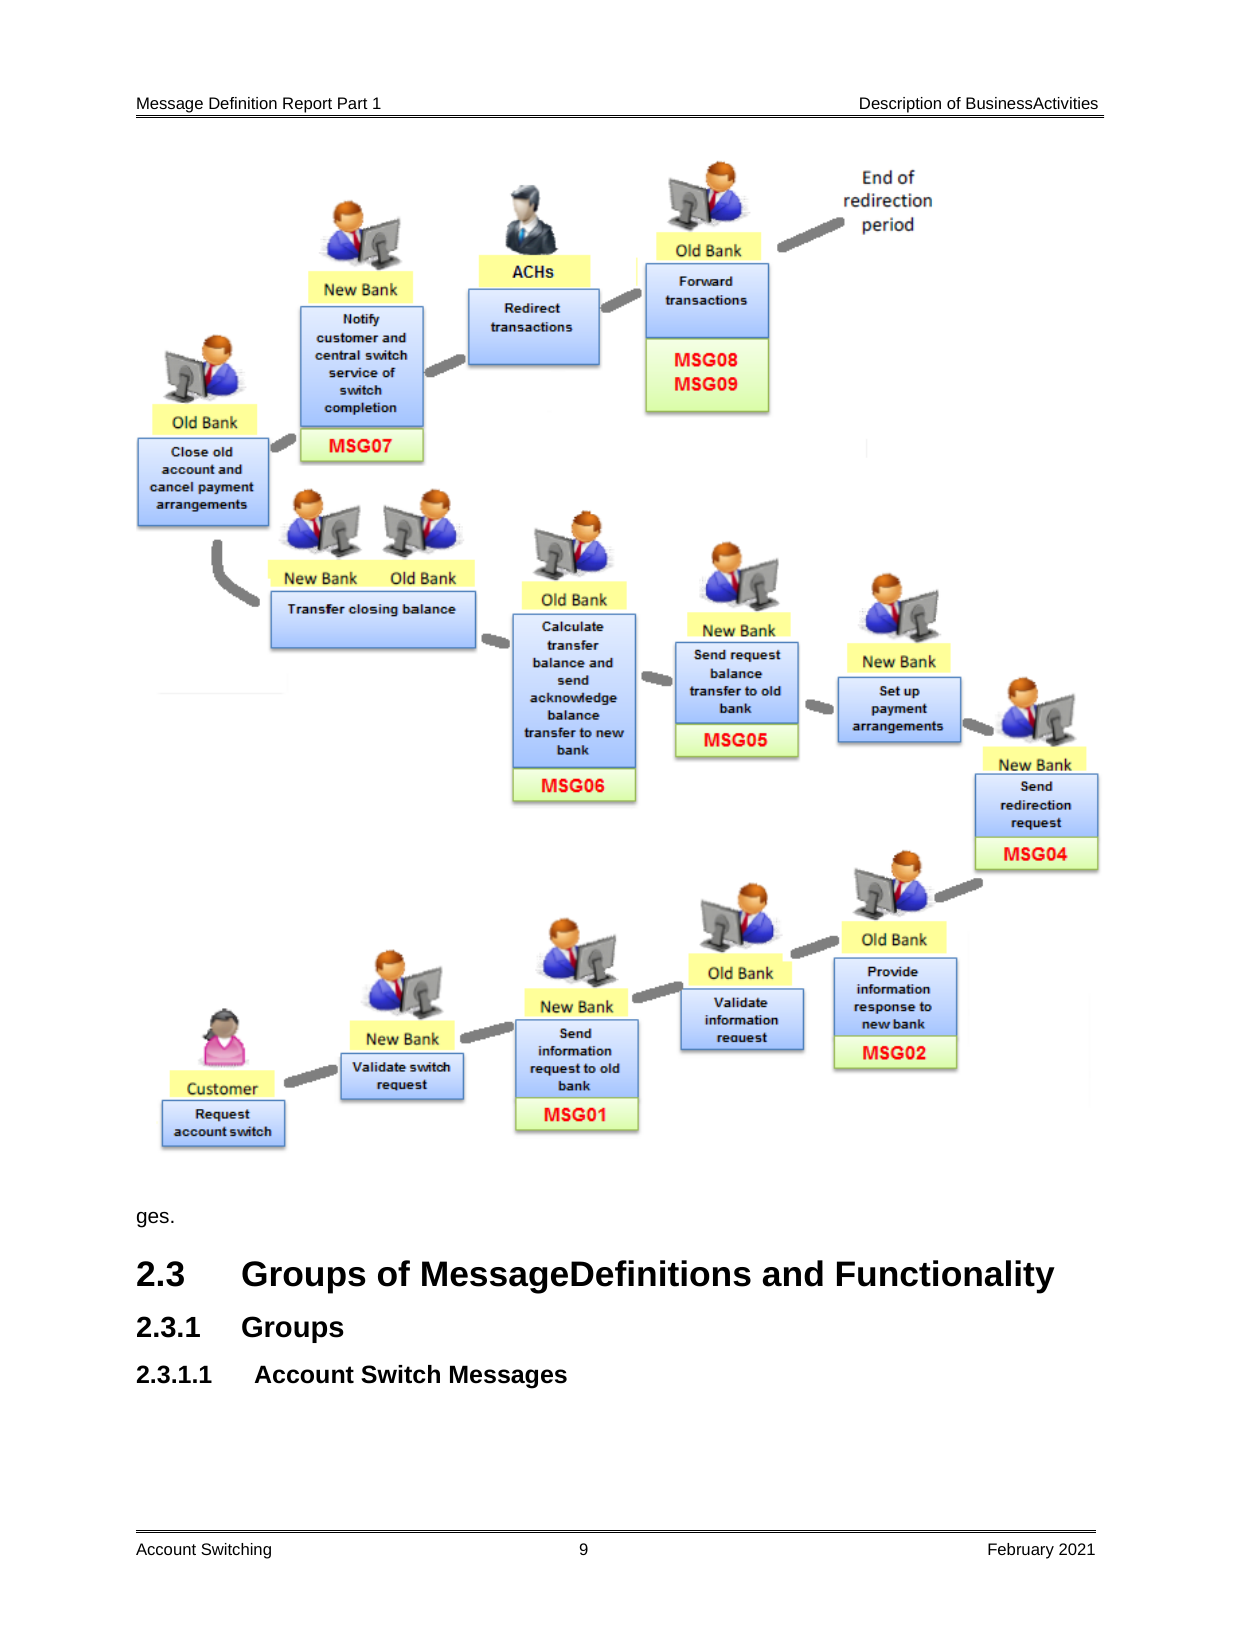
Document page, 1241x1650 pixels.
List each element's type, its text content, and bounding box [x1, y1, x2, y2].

text ges. [136, 1204, 1104, 1228]
subtitle Account Switch Messages [136, 1360, 1104, 1389]
subtitle Groups [136, 1310, 1104, 1344]
picture [135, 146, 1104, 1155]
subtitle Groups of MessageDefinitions and Functionality [136, 1253, 1104, 1293]
